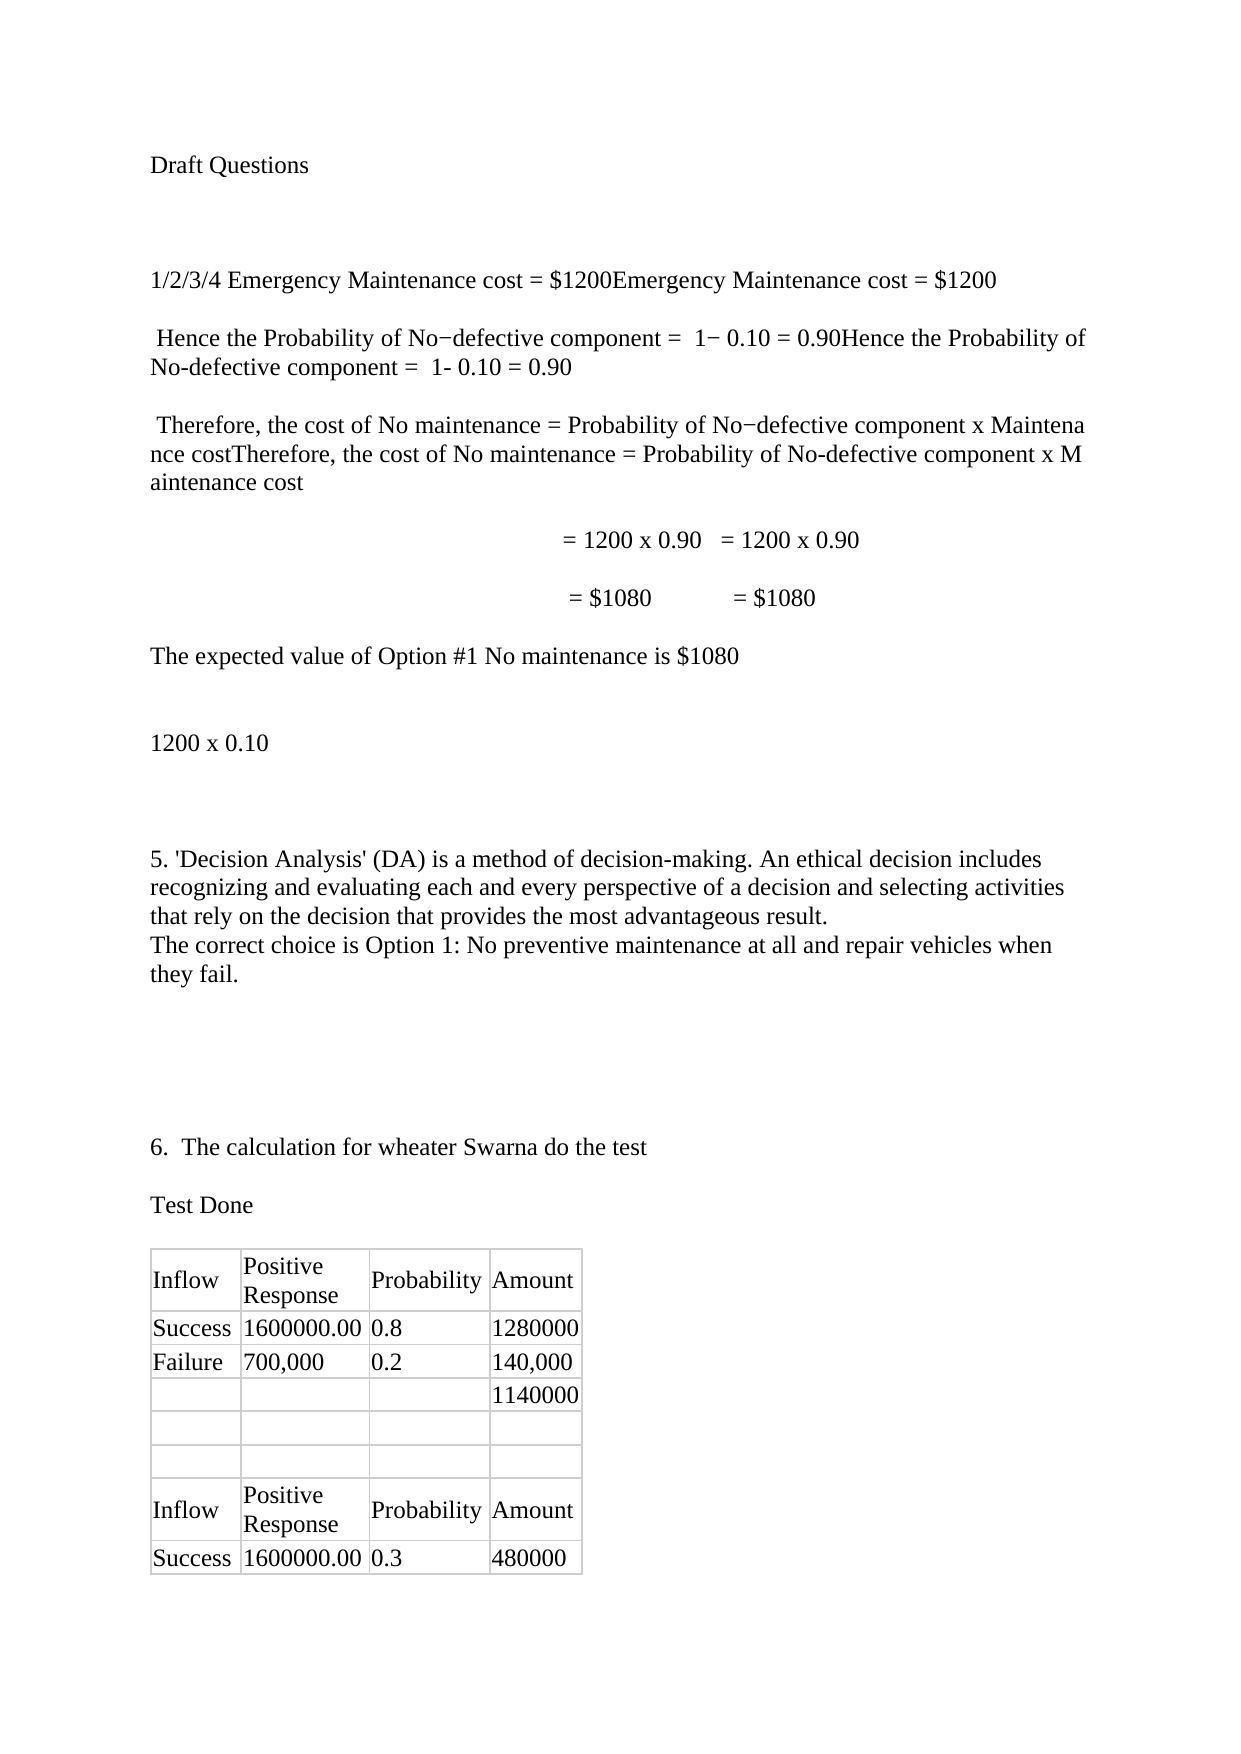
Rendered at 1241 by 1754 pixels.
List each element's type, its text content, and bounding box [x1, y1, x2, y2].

table_cell [152, 1412, 240, 1444]
text Hence the Probability of No−defective component = 1− 0.10 = 0.90Hence the Probability of No-defective component = 1- 0.10 = 0.90 [150, 323, 1090, 381]
table_cell Probability [370, 1479, 489, 1539]
table_cell 1600000.00 [242, 1541, 369, 1573]
table_cell Amount [491, 1479, 581, 1539]
text Test Done [150, 1190, 1090, 1219]
table_cell 140,000 [491, 1345, 581, 1377]
text The expected value of Option #1 No maintenance is $1080 [150, 641, 1090, 670]
table_cell 0.8 [370, 1312, 489, 1343]
table_cell 480000 [491, 1541, 581, 1573]
table_cell [242, 1446, 369, 1477]
table_cell [491, 1446, 581, 1477]
text 1200 x 0.10 [150, 728, 1090, 757]
table_cell Failure [152, 1345, 240, 1377]
table_cell [370, 1379, 489, 1410]
table_cell [370, 1412, 489, 1444]
text 1/2/3/4 Emergency Maintenance cost = $1200Emergency Maintenance cost = $1200 [150, 265, 1090, 294]
text = $1080 = $1080 [150, 583, 1090, 612]
text Therefore, the cost of No maintenance = Probability of No−defective component x Maintenance costTherefore, the cost of No maintenance = Probability of No-defective component x Maintenance cost [150, 410, 1090, 496]
table_cell [370, 1446, 489, 1477]
table_cell Inflow [152, 1479, 240, 1539]
table_header Inflow [152, 1250, 240, 1310]
table_cell 700,000 [242, 1345, 369, 1377]
table_cell Success [152, 1541, 240, 1573]
table_cell 1600000.00 [242, 1312, 369, 1343]
table_cell Success [152, 1312, 240, 1343]
table_cell 0.2 [370, 1345, 489, 1377]
text 5. 'Decision Analysis' (DA) is a method of decision-making. An ethical decision includes recognizing and evaluating each and every perspective of a decision and selecting activities that rely on the decision that provides the most advantageous result. [150, 844, 1090, 930]
text Draft Questions [150, 150, 1090, 179]
table_header Probability [370, 1250, 489, 1310]
table_cell [491, 1412, 581, 1444]
table_cell [242, 1379, 369, 1410]
table_cell [152, 1379, 240, 1410]
table_cell Positive Response [242, 1479, 369, 1539]
text = 1200 x 0.90 = 1200 x 0.90 [150, 525, 1090, 554]
table_header Amount [491, 1250, 581, 1310]
table_cell [152, 1446, 240, 1477]
table_cell [242, 1412, 369, 1444]
text The correct choice is Option 1: No preventive maintenance at all and repair vehicles when they fail. [150, 930, 1090, 987]
text 6. The calculation for wheater Swarna do the test [150, 1132, 1090, 1161]
table_cell 0.3 [370, 1541, 489, 1573]
table_cell 1280000 [491, 1312, 581, 1343]
table_cell 1140000 [491, 1379, 581, 1410]
table_header Positive Response [242, 1250, 369, 1310]
